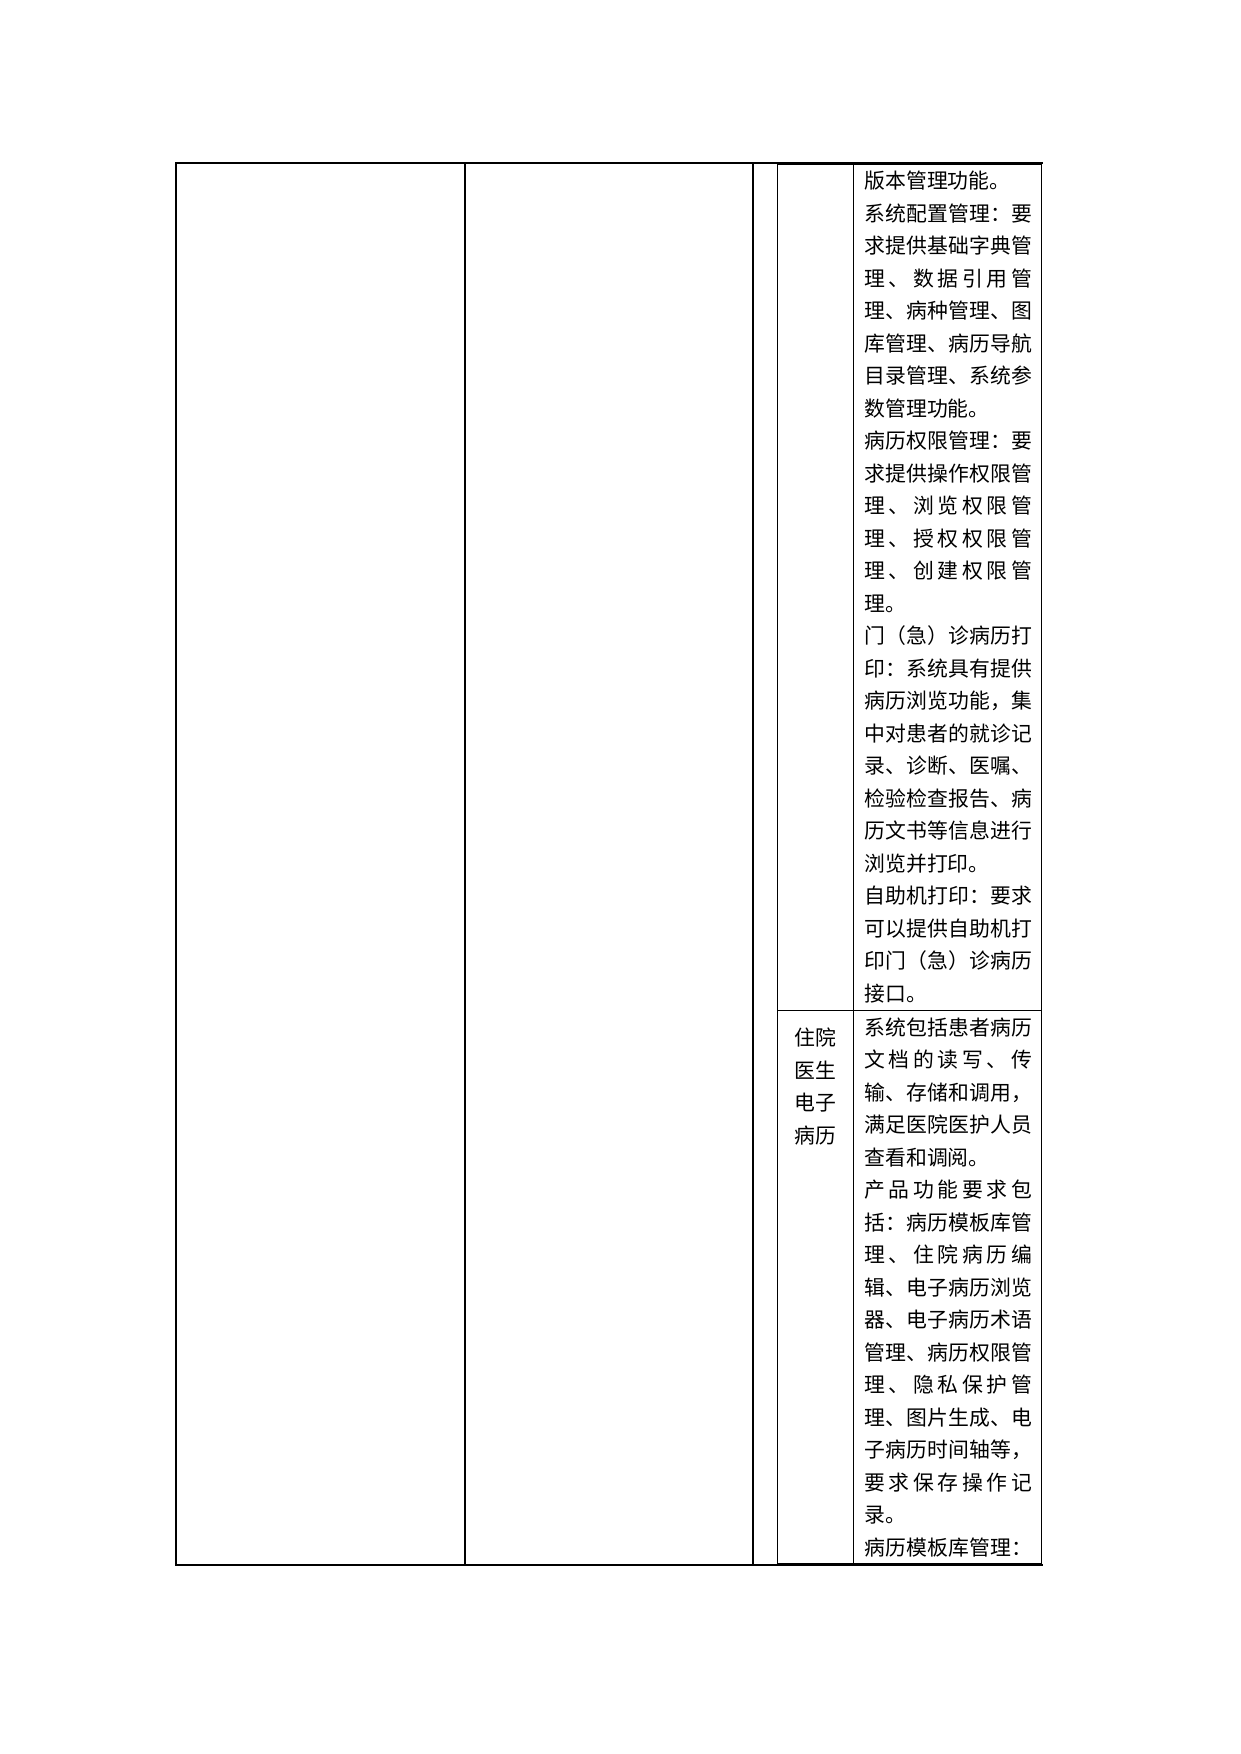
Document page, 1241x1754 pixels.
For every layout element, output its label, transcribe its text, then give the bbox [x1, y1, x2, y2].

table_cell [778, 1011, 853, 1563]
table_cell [854, 1011, 1041, 1563]
table_cell [177, 164, 464, 1564]
table_cell 1 [466, 164, 752, 1564]
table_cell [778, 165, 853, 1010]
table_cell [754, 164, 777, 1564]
